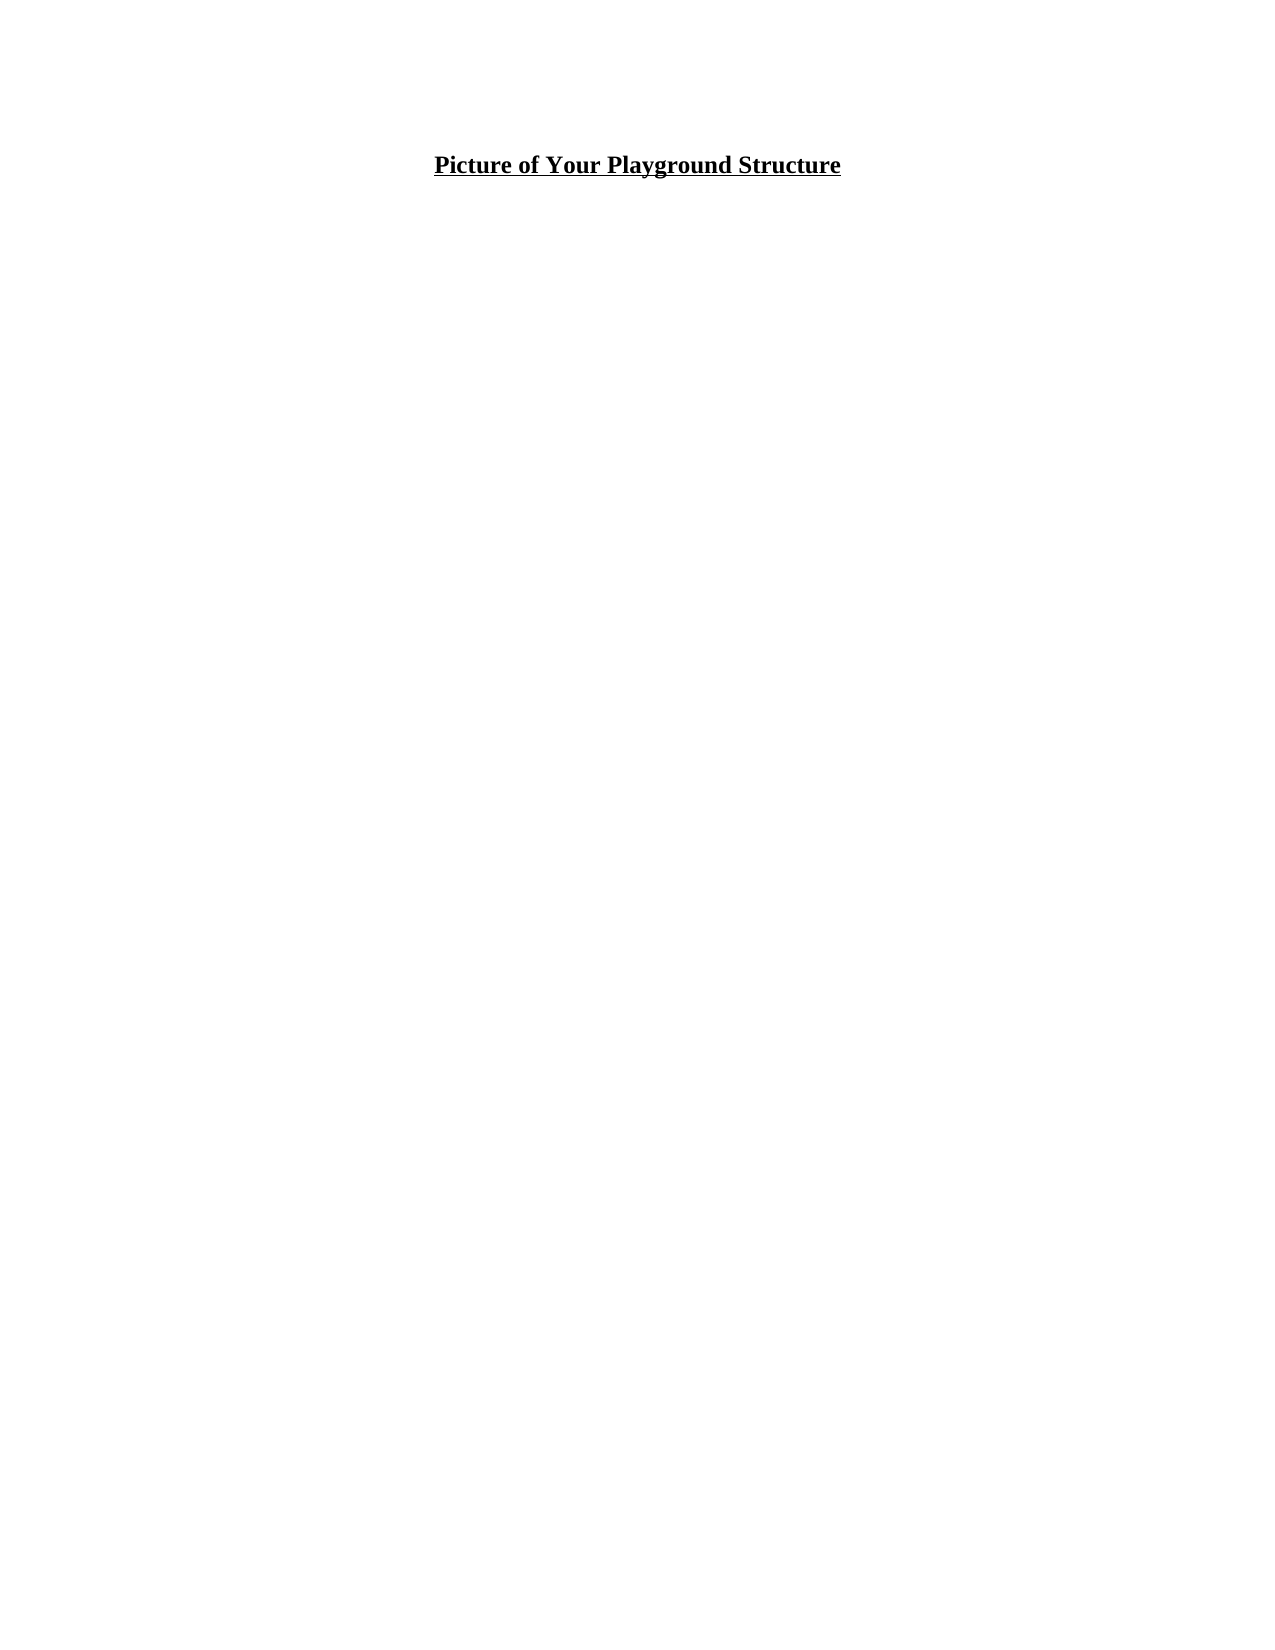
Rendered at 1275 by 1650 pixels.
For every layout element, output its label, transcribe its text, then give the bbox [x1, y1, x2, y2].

text Picture of Your Playground Structure [150, 150, 1125, 179]
